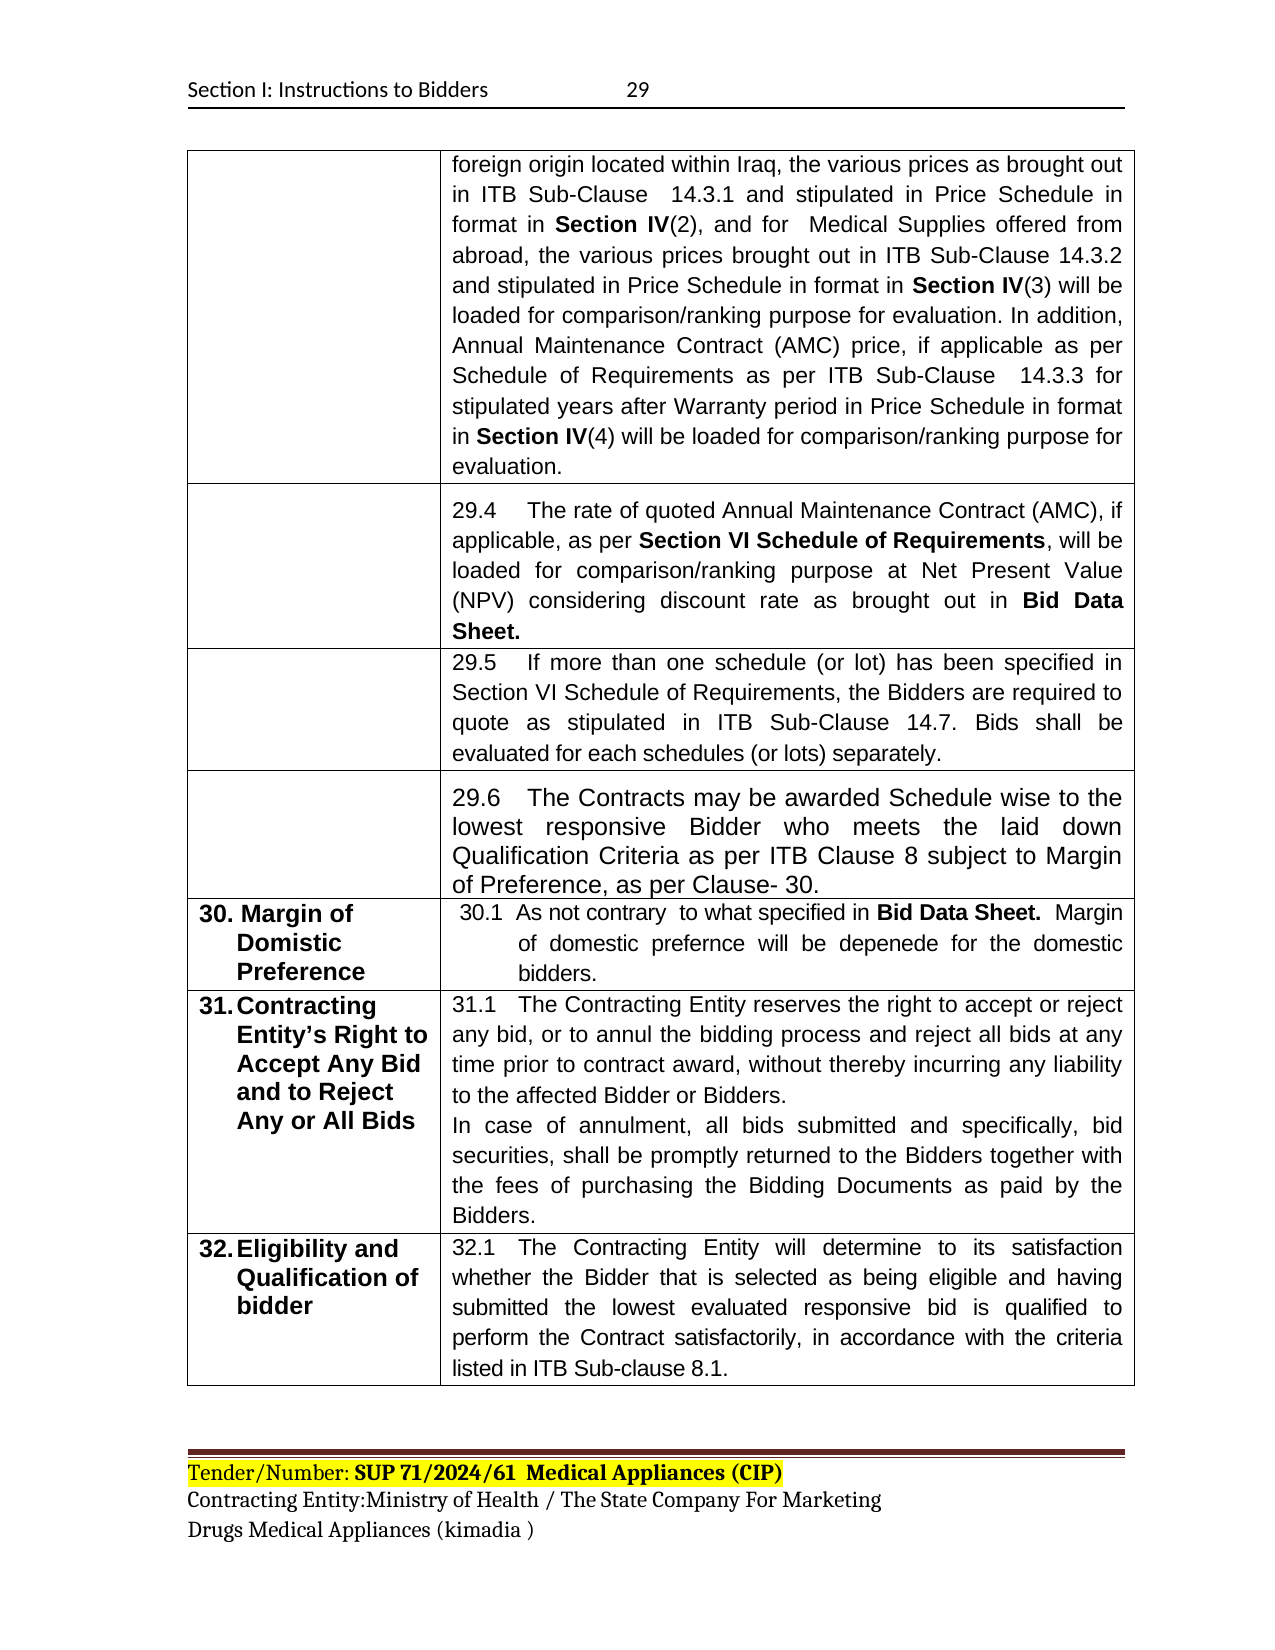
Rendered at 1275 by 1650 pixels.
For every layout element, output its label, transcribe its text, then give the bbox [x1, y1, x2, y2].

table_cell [441, 151, 1134, 483]
table_cell 32. Eligibility and Qualification of bidder [188, 1234, 440, 1385]
table_cell [188, 649, 440, 770]
table_cell [188, 771, 440, 898]
table_cell [188, 484, 440, 648]
table_cell 29.6 The Contracts may be awarded Schedule wise to the lowest responsive Bidder who meets the laid down Qualification Criteria as per ITB Clause 8 subject to Margin of Preference, as per Clause- 30. [441, 771, 1134, 898]
table_cell 31.1 The Contracting Entity reserves the right to accept or reject any bid, or to annul the bidding process and reject all bids at any time prior to contract award, without thereby incurring any liability to the affected Bidder or Bidders. In case of annulment, all bids submitted and specifically, bid securities, shall be promptly returned to the Bidders together with the fees of purchasing the Bidding Documents as paid by the Bidders. [441, 991, 1134, 1233]
table_cell 29.4 The rate of quoted Annual Maintenance Contract (AMC), if applicable, as per Section VI Schedule of Requirements, will be loaded for comparison/ranking purpose at Net Present Value (NPV) considering discount rate as brought out in Bid Data Sheet. [441, 484, 1134, 648]
table_cell 32.1 The Contracting Entity will determine to its satisfaction whether the Bidder that is selected as being eligible and having submitted the lowest evaluated responsive bid is qualified to perform the Contract satisfactorily, in accordance with the criteria listed in ITB Sub-clause 8.1. [441, 1234, 1134, 1385]
table_cell [188, 151, 440, 483]
table_cell 30.1 As not contrary to what specified in Bid Data Sheet. Margin of domestic prefernce will be depenede for the domestic bidders. [441, 899, 1134, 990]
table_cell 29.5 If more than one schedule (or lot) has been specified in Section VI Schedule of Requirements, the Bidders are required to quote as stipulated in ITB Sub-Clause 14.7. Bids shall be evaluated for each schedules (or lots) separately. [441, 649, 1134, 770]
table_cell 31. Contracting Entity’s Right to Accept Any Bid and to Reject Any or All Bids [188, 991, 440, 1233]
table_cell 30. Margin of Domistic Preference [188, 899, 440, 990]
